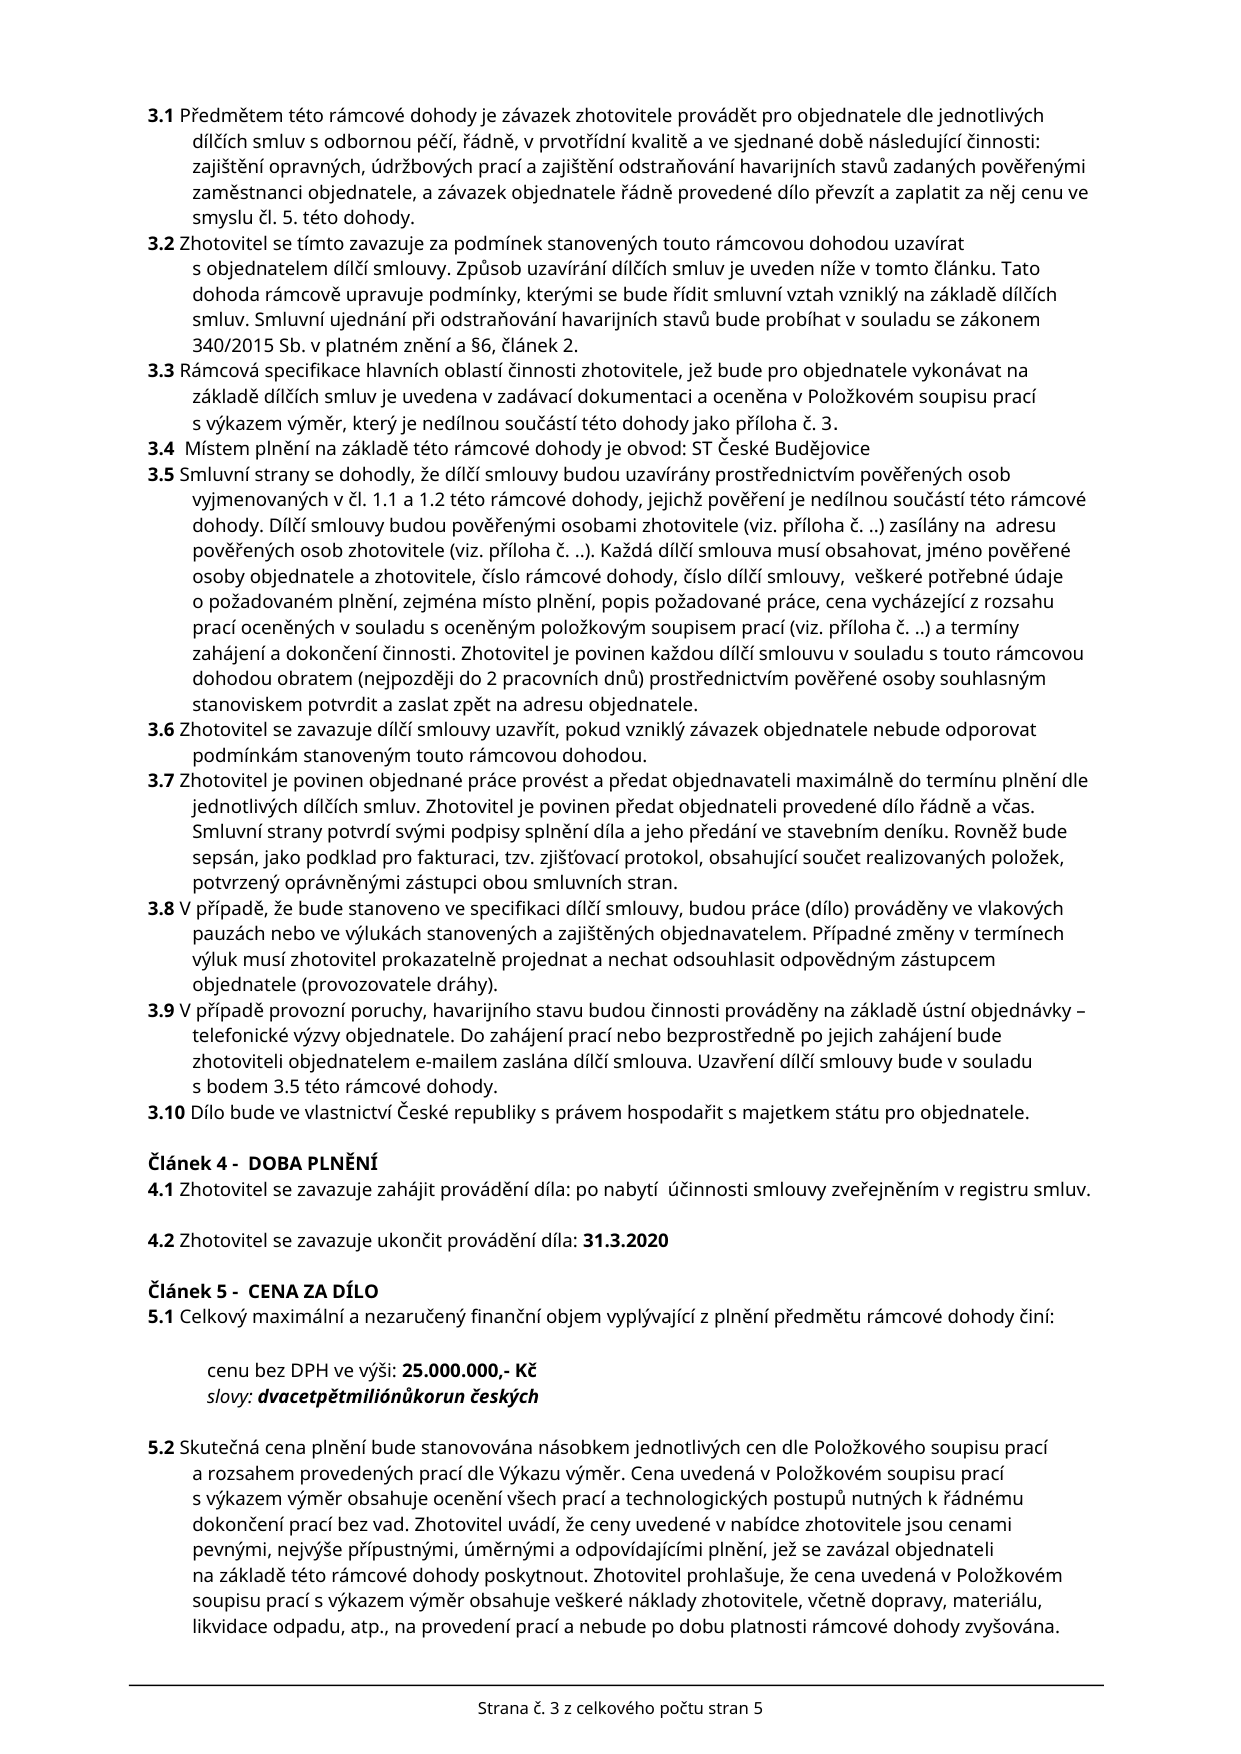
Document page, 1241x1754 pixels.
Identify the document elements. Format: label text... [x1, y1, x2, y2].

text slovy: dvacetpětmiliónůkorun českých [207, 1383, 1092, 1409]
text 3.3 Rámcová specifikace hlavních oblastí činnosti zhotovitele, jež bude pro objednatele vykonávat na základě dílčích smluv je uvedena v zadávací dokumentaci a oceněna v Položkovém soupisu prací s výkazem výměr, který je nedílnou součástí této dohody jako příloha č. 3. [148, 358, 1092, 436]
text 3.6 Zhotovitel se zavazuje dílčí smlouvy uzavřít, pokud vzniklý závazek objednatele nebude odporovat podmínkám stanoveným touto rámcovou dohodou. [148, 716, 1092, 767]
text Článek 4 - DOBA PLNĚNÍ [148, 1150, 1092, 1176]
text 3.1 Předmětem této rámcové dohody je závazek zhotovitele provádět pro objednatele dle jednotlivých dílčích smluv s odbornou péčí, řádně, v prvotřídní kvalitě a ve sjednané době následující činnosti: zajištění opravných, údržbových prací a zajištění odstraňování havarijních stavů zadaných pověřenými zaměstnanci objednatele, a závazek objednatele řádně provedené dílo převzít a zaplatit za něj cenu ve smyslu čl. 5. této dohody. [148, 103, 1092, 230]
text 3.8 V případě, že bude stanoveno ve specifikaci dílčí smlouvy, budou práce (dílo) prováděny ve vlakových pauzách nebo ve výlukách stanovených a zajištěných objednavatelem. Případné změny v termínech výluk musí zhotovitel prokazatelně projednat a nechat odsouhlasit odpovědným zástupcem objednatele (provozovatele dráhy). [148, 895, 1092, 997]
text 3.4 Místem plnění na základě této rámcové dohody je obvod: ST České Budějovice [148, 436, 1092, 461]
text 3.9 V případě provozní poruchy, havarijního stavu budou činnosti prováděny na základě ústní objednávky – telefonické výzvy objednatele. Do zahájení prací nebo bezprostředně po jejich zahájení bude zhotoviteli objednatelem e-mailem zaslána dílčí smlouva. Uzavření dílčí smlouvy bude v souladu s bodem 3.5 této rámcové dohody. [148, 997, 1092, 1099]
text 3.2 Zhotovitel se tímto zavazuje za podmínek stanovených touto rámcovou dohodou uzavírat s objednatelem dílčí smlouvy. Způsob uzavírání dílčích smluv je uveden níže v tomto článku. Tato dohoda rámcově upravuje podmínky, kterými se bude řídit smluvní vztah vzniklý na základě dílčích smluv. Smluvní ujednání při odstraňování havarijních stavů bude probíhat v souladu se zákonem 340/2015 Sb. v platném znění a §6, článek 2. [148, 230, 1092, 358]
text 3.7 Zhotovitel je povinen objednané práce provést a předat objednavateli maximálně do termínu plnění dle jednotlivých dílčích smluv. Zhotovitel je povinen předat objednateli provedené dílo řádně a včas. Smluvní strany potvrdí svými podpisy splnění díla a jeho předání ve stavebním deníku. Rovněž bude sepsán, jako podklad pro fakturaci, tzv. zjišťovací protokol, obsahující součet realizovaných položek, potvrzený oprávněnými zástupci obou smluvních stran. [148, 767, 1092, 895]
text 5.2 Skutečná cena plnění bude stanovována násobkem jednotlivých cen dle Položkového soupisu prací a rozsahem provedených prací dle Výkazu výměr. Cena uvedená v Položkovém soupisu prací s výkazem výměr obsahuje ocenění všech prací a technologických postupů nutných k řádnému dokončení prací bez vad. Zhotovitel uvádí, že ceny uvedené v nabídce zhotovitele jsou cenami pevnými, nejvýše přípustnými, úměrnými a odpovídajícími plnění, jež se zavázal objednateli na základě této rámcové dohody poskytnout. Zhotovitel prohlašuje, že cena uvedená v Položkovém soupisu prací s výkazem výměr obsahuje veškeré náklady zhotovitele, včetně dopravy, materiálu, likvidace odpadu, atp., na provedení prací a nebude po dobu platnosti rámcové dohody zvyšována. [148, 1434, 1092, 1638]
text 4.2 Zhotovitel se zavazuje ukončit provádění díla: 31.3.2020 [148, 1227, 1092, 1252]
text cenu bez DPH ve výši: 25.000.000,- Kč [207, 1358, 1092, 1383]
text 3.10 Dílo bude ve vlastnictví České republiky s právem hospodařit s majetkem státu pro objednatele. [148, 1099, 1092, 1125]
text 5.1 Celkový maximální a nezaručený finanční objem vyplývající z plnění předmětu rámcové dohody činí: [148, 1303, 1092, 1329]
text 4.1 Zhotovitel se zavazuje zahájit provádění díla: po nabytí účinnosti smlouvy zveřejněním v registru smluv. [148, 1176, 1092, 1201]
text Článek 5 - CENA ZA DÍLO [148, 1278, 1092, 1303]
text 3.5 Smluvní strany se dohodly, že dílčí smlouvy budou uzavírány prostřednictvím pověřených osob vyjmenovaných v čl. 1.1 a 1.2 této rámcové dohody, jejichž pověření je nedílnou součástí této rámcové dohody. Dílčí smlouvy budou pověřenými osobami zhotovitele (viz. příloha č. ..) zasílány na adresu pověřených osob zhotovitele (viz. příloha č. ..). Každá dílčí smlouva musí obsahovat, jméno pověřené osoby objednatele a zhotovitele, číslo rámcové dohody, číslo dílčí smlouvy, veškeré potřebné údaje o požadovaném plnění, zejména místo plnění, popis požadované práce, cena vycházející z rozsahu prací oceněných v souladu s oceněným položkovým soupisem prací (viz. příloha č. ..) a termíny zahájení a dokončení činnosti. Zhotovitel je povinen každou dílčí smlouvu v souladu s touto rámcovou dohodou obratem (nejpozději do 2 pracovních dnů) prostřednictvím pověřené osoby souhlasným stanoviskem potvrdit a zaslat zpět na adresu objednatele. [148, 461, 1092, 716]
